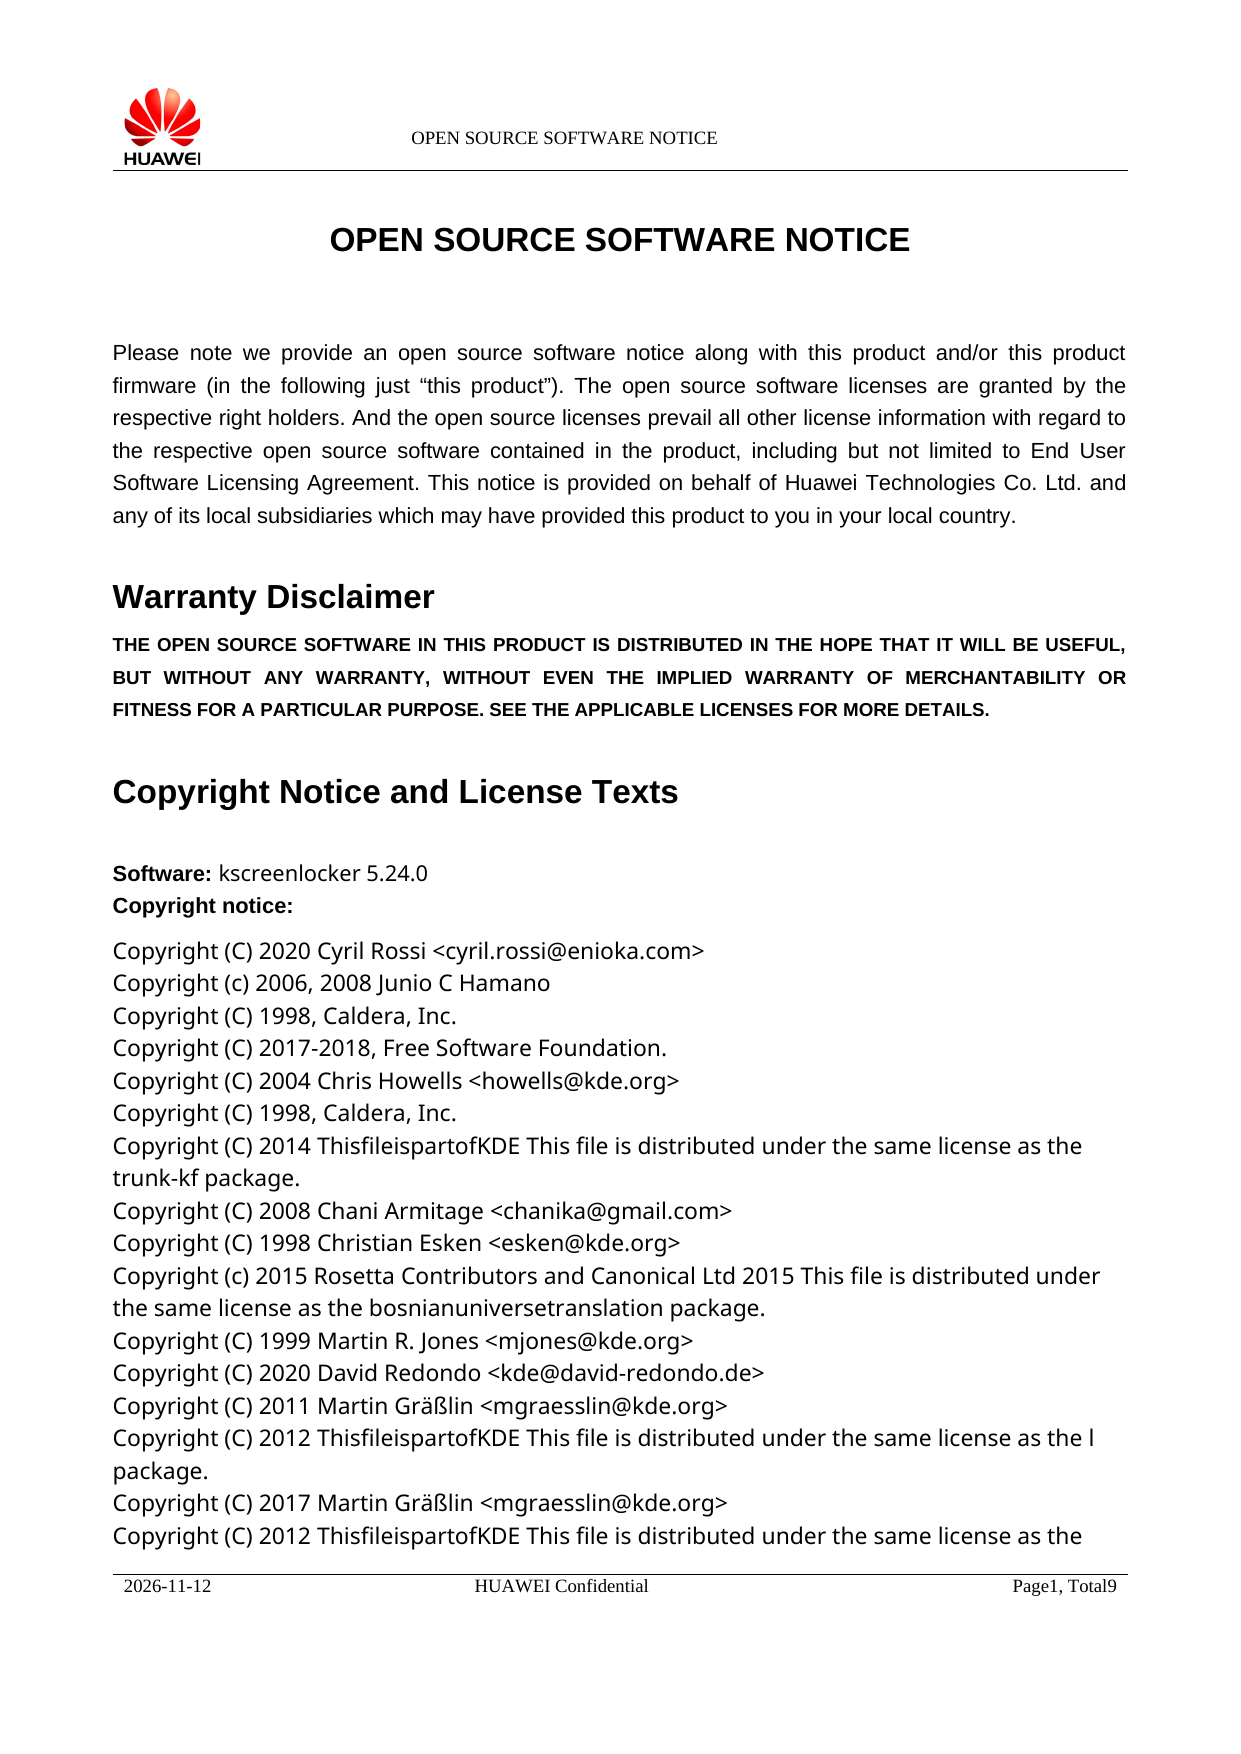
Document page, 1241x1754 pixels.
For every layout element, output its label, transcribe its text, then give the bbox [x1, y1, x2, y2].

text The open source software in this product is distributed in the hope that it will be useful, but WITHOUT ANY WARRANTY, without even the implied warranty of MERCHANTABILITY or FITNESS FOR A PARTICULAR PURPOSE. See the applicable licenses for more details. [112, 629, 1128, 726]
text Copyright Notice and License Texts [112, 759, 1128, 824]
title Software: kscreenlocker 5.24.0 [112, 856, 1128, 889]
picture [124, 88, 201, 165]
text OPEN SOURCE SOFTWARE NOTICE [112, 206, 1128, 271]
text Warranty Disclaimer [112, 564, 1128, 629]
text Copyright notice: [112, 889, 1128, 921]
text Please note we provide an open source software notice along with this product and/or this product firmware (in the following just “this product”). The open source software licenses are granted by the respective right holders. And the open source licenses prevail all other license information with regard to the respective open source software contained in the product, including but not limited to End User Software Licensing Agreement. This notice is provided on behalf of Huawei Technologies Co. Ltd. and any of its local subsidiaries which may have provided this product to you in your local country. [112, 336, 1128, 531]
